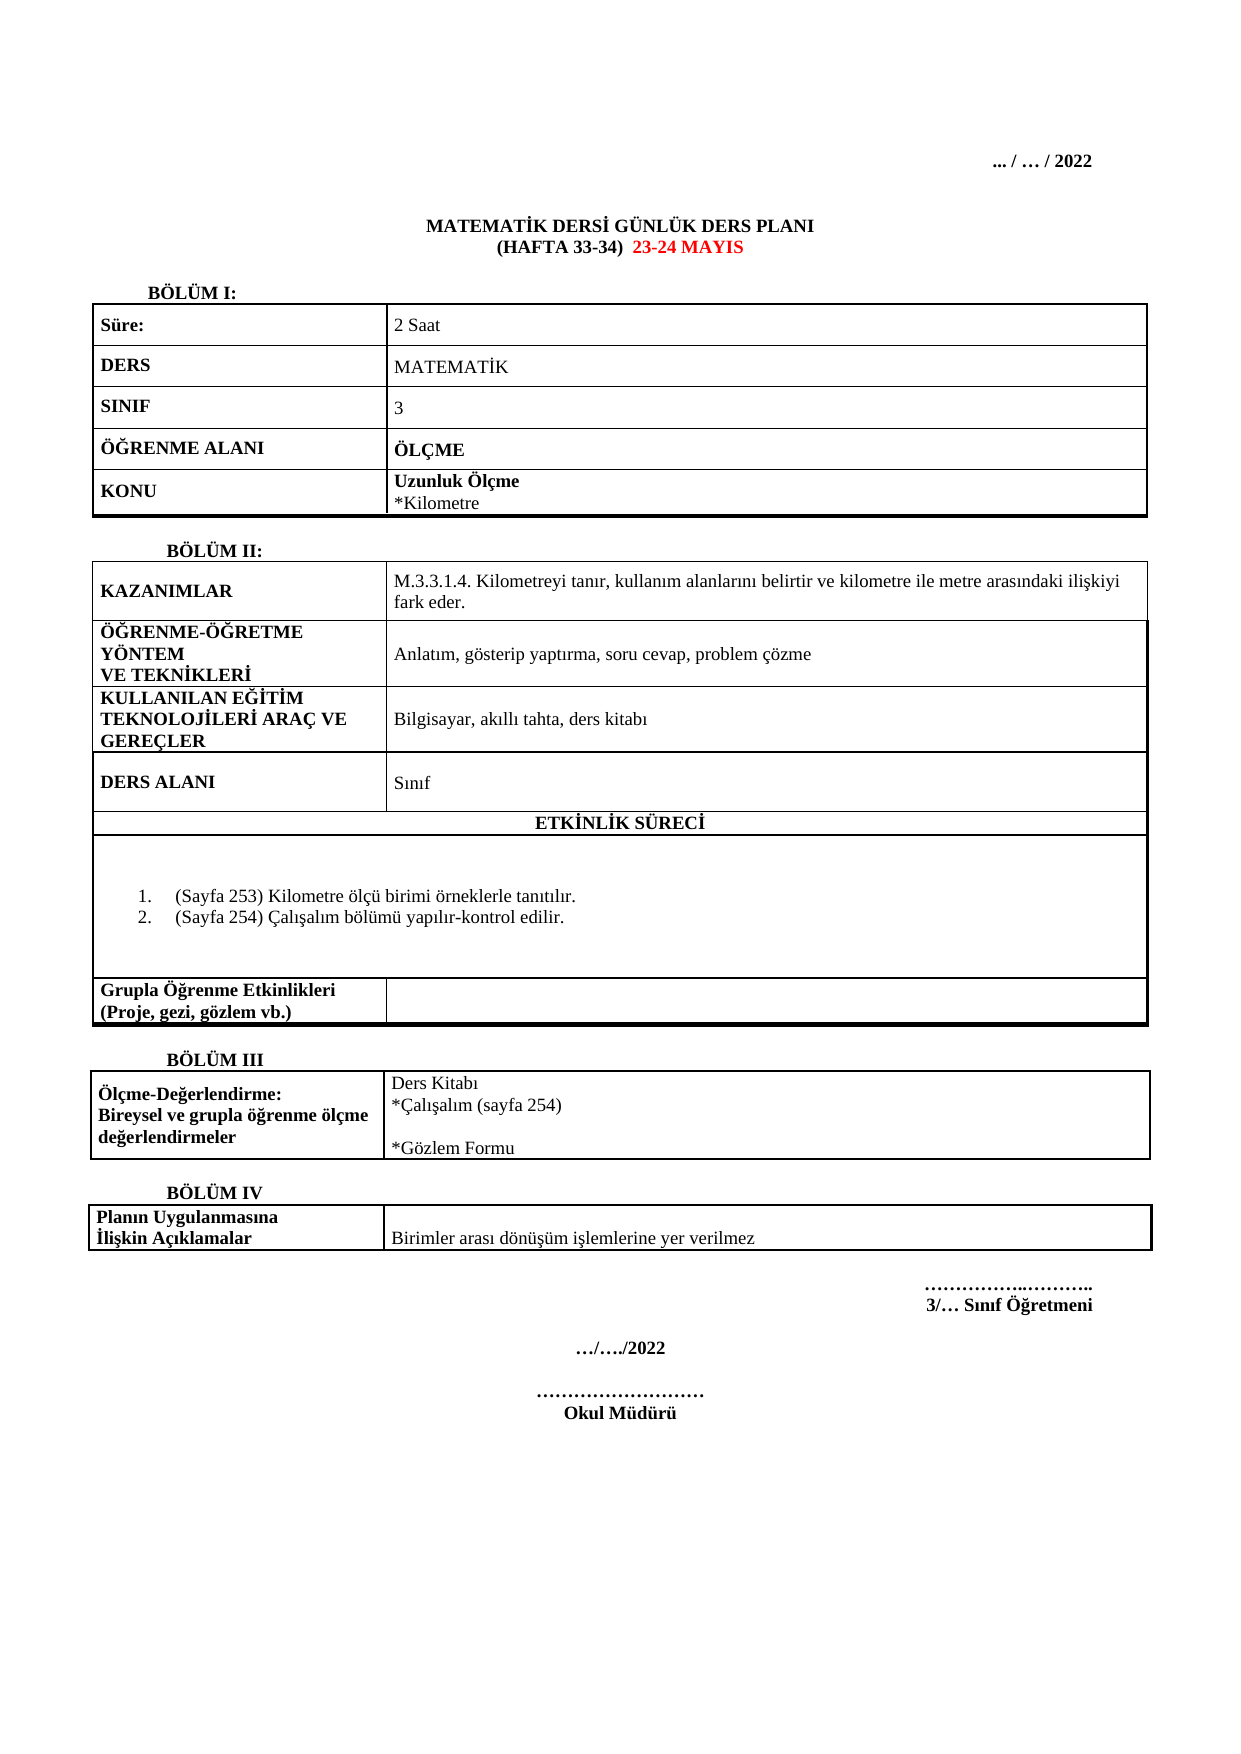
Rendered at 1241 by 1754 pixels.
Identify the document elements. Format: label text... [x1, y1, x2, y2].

text …/…./2022 [148, 1337, 1092, 1359]
table_cell DERS [94, 346, 386, 386]
table_cell 3 [388, 387, 1146, 427]
table_cell MATEMATİK [388, 346, 1146, 386]
table_cell Uzunluk Ölçme *Kilometre [388, 470, 1146, 513]
text MATEMATİK DERSİ GÜNLÜK DERS PLANI [148, 214, 1092, 236]
table_header Ders Kitabı *Çalışalım (sayfa 254) *Gözlem Formu [385, 1072, 1149, 1158]
text BÖLÜM II: [148, 540, 1092, 561]
subtitle BÖLÜM IV [148, 1182, 1092, 1203]
table_cell Sınıf [387, 753, 1146, 811]
table_cell ÖĞRENME-ÖĞRETME YÖNTEM VE TEKNİKLERİ [93, 621, 386, 686]
table_cell [387, 979, 1146, 1022]
table_header Süre: [94, 305, 386, 345]
subtitle BÖLÜM III [148, 1048, 1092, 1070]
table_cell SINIF [94, 387, 386, 427]
text ... / … / 2022 [148, 150, 1092, 171]
table_cell KONU [94, 470, 386, 513]
table_header KAZANIMLAR [93, 562, 386, 620]
table_header Birimler arası dönüşüm işlemlerine yer verilmez [385, 1206, 1150, 1249]
table_header M.3.3.1.4. Kilometreyi tanır, kullanım alanlarını belirtir ve kilometre ile metre arasındaki ilişkiyi fark eder. [387, 562, 1147, 620]
table_header Planın Uygulanmasına İlişkin Açıklamalar [90, 1206, 383, 1249]
table_cell ÖĞRENME ALANI [94, 429, 386, 469]
table_cell ÖLÇME [388, 429, 1146, 469]
text ……………..……….. [148, 1272, 1092, 1294]
table_cell (Sayfa 253) Kilometre ölçü birimi örneklerle tanıtılır. (Sayfa 254) Çalışalım bölümü yapılır-kontrol edilir. [94, 836, 1146, 977]
table_cell Grupla Öğrenme Etkinlikleri (Proje, gezi, gözlem vb.) [94, 979, 386, 1022]
text Okul Müdürü [148, 1402, 1092, 1423]
table_header 2 Saat [388, 305, 1146, 345]
table_cell DERS ALANI [94, 753, 386, 811]
table_cell Bilgisayar, akıllı tahta, ders kitabı [387, 687, 1146, 751]
table_cell ETKİNLİK SÜRECİ [94, 812, 1146, 834]
text 3/… Sınıf Öğretmeni [148, 1294, 1092, 1316]
table_header Ölçme-Değerlendirme: Bireysel ve grupla öğrenme ölçme değerlendirmeler [92, 1072, 383, 1158]
table_cell KULLANILAN EĞİTİM TEKNOLOJİLERİ ARAÇ VE GEREÇLER [93, 687, 386, 751]
text ……………………… [148, 1380, 1092, 1402]
text (HAFTA 33-34) 23-24 MAYIS [148, 236, 1092, 258]
text BÖLÜM I: [148, 282, 1092, 303]
table_cell Anlatım, gösterip yaptırma, soru cevap, problem çözme [387, 621, 1146, 686]
